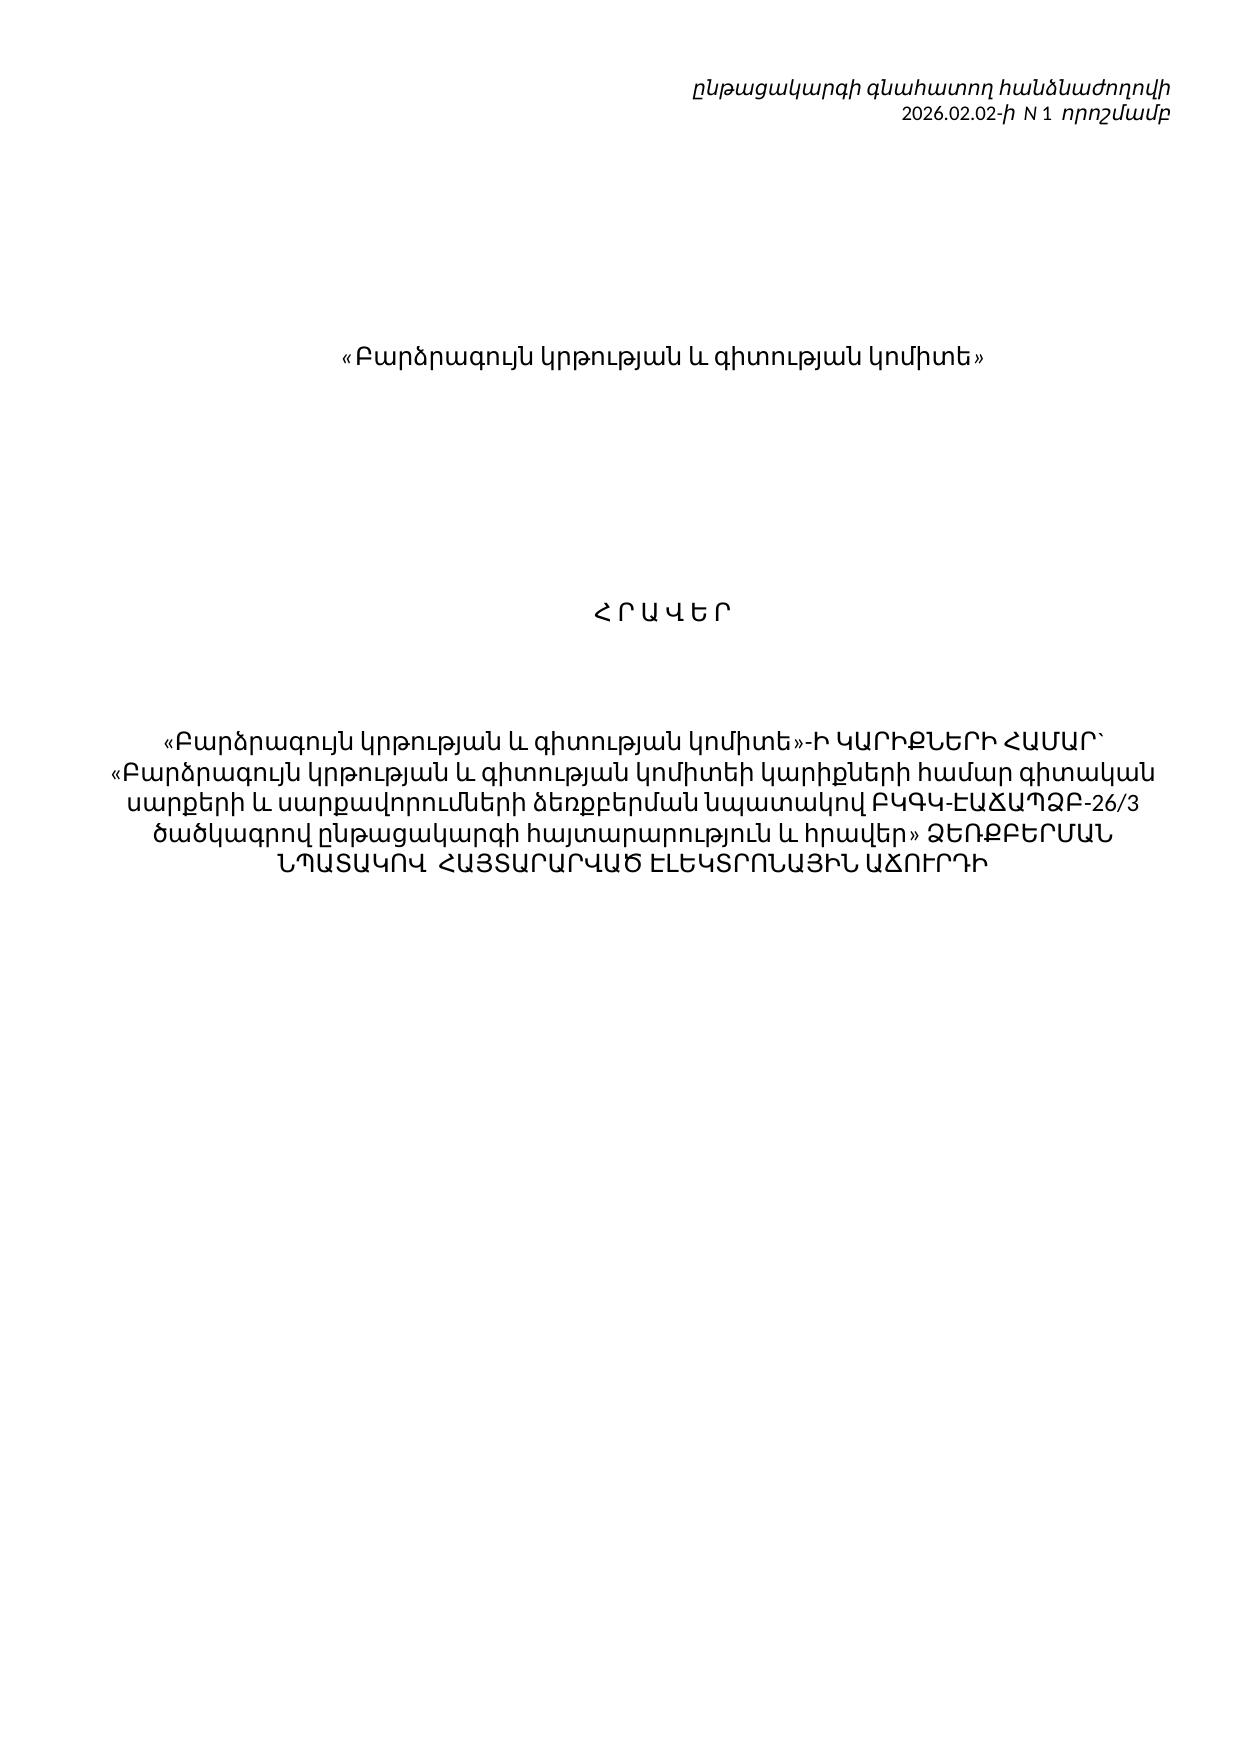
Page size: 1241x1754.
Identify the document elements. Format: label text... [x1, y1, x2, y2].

text « Բարձրագույն կրթության և գիտության կոմիտե» [94, 341, 1172, 371]
text Հ Ր Ա Վ Ե Ր [94, 597, 1172, 628]
text ընթացակարգի գնահատող հանձնաժողովի [94, 75, 1171, 100]
text 2026.02.02 -ի N 1 որոշմամբ [94, 100, 1171, 126]
text «Բարձրագույն կրթության և գիտության կոմիտե»-Ի ԿԱՐԻՔՆԵՐԻ ՀԱՄԱՐ` «Բարձրագույն կրթության և գիտության կոմիտեի կարիքների համար գիտական սարքերի և սարքավորումների ձեռքբերման նպատակով ԲԿԳԿ-ԷԱՃԱՊՁԲ-26/3 ծածկագրով ընթացակարգի հայտարարություն և հրավեր» ՁԵՌՔԲԵՐՄԱՆ ՆՊԱՏԱԿՈՎ ՀԱՅՏԱՐԱՐՎԱԾ ԷԼԵԿՏՐՈՆԱՅԻՆ ԱՃՈՒՐԴԻ [94, 726, 1172, 879]
